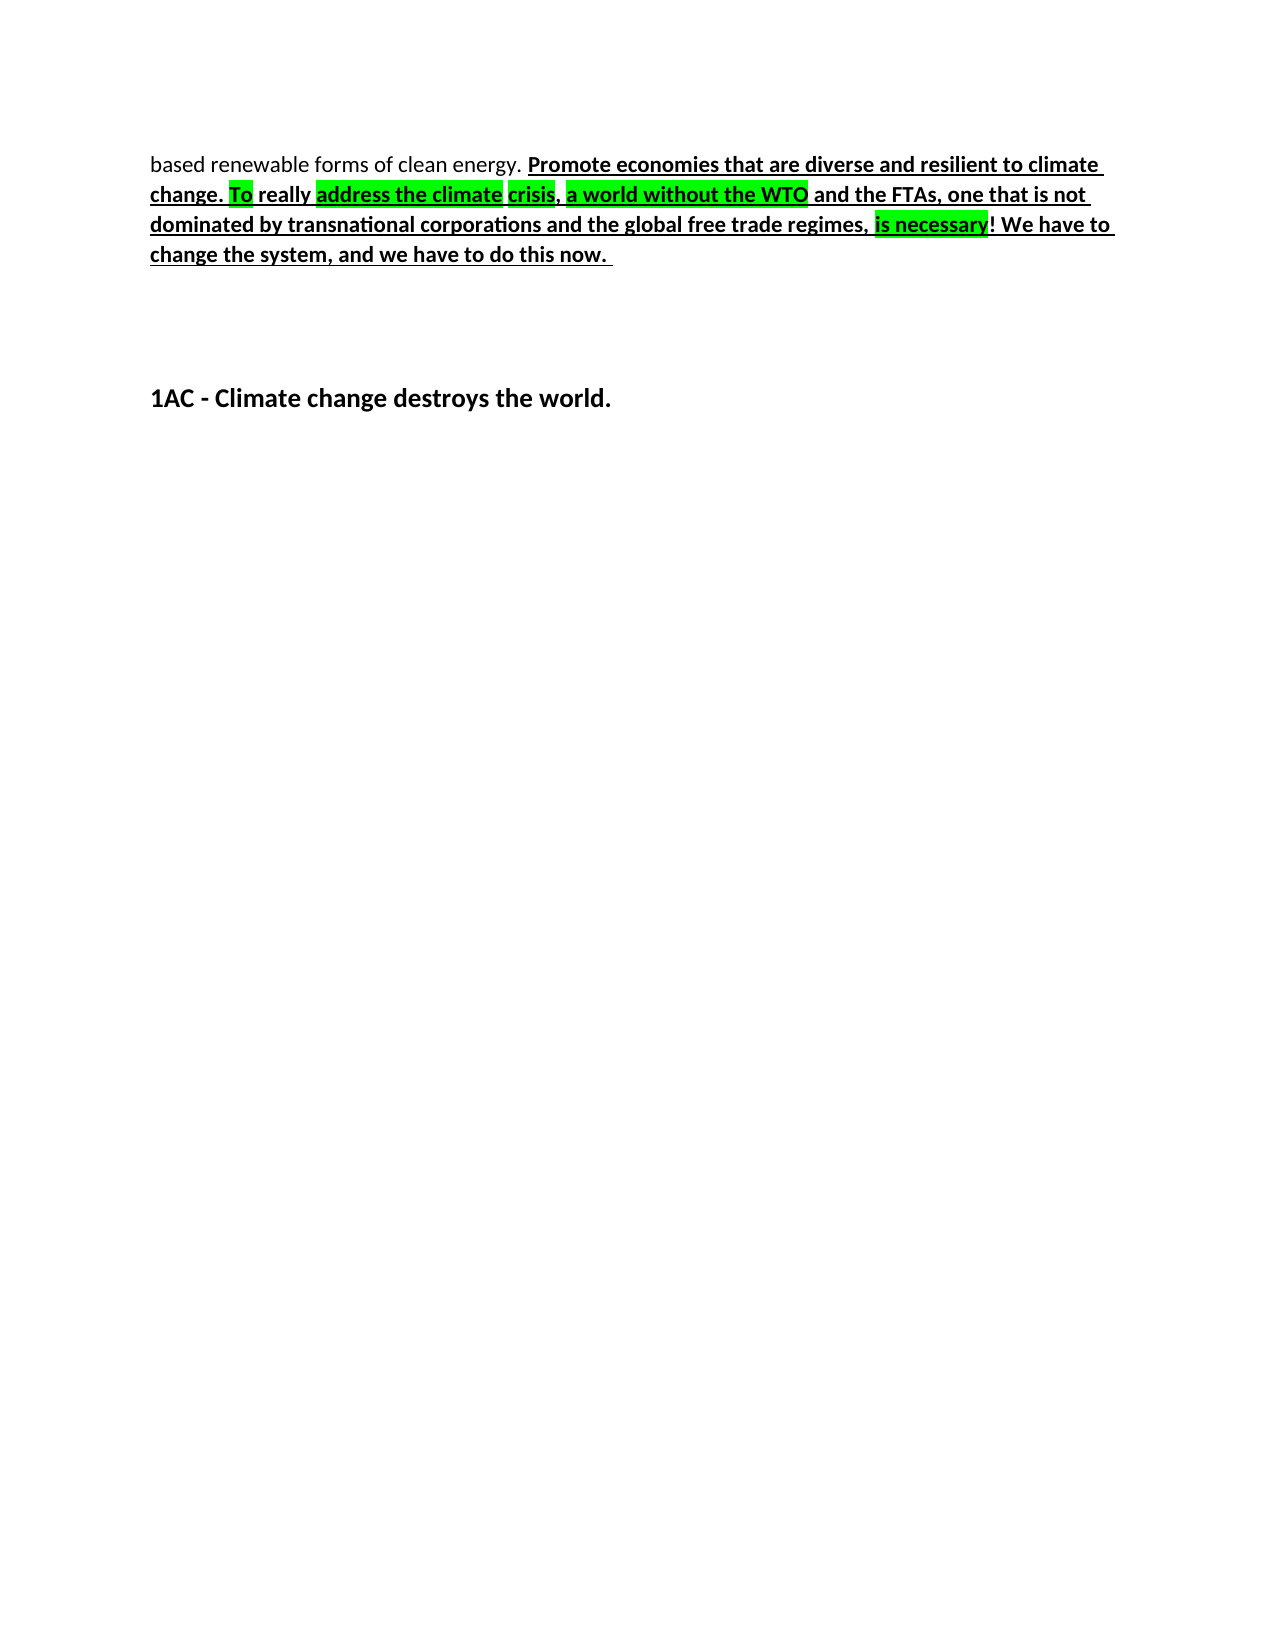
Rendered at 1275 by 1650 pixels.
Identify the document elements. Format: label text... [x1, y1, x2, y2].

subtitle 1AC - Climate change destroys the world. [150, 381, 1125, 414]
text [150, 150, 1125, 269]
